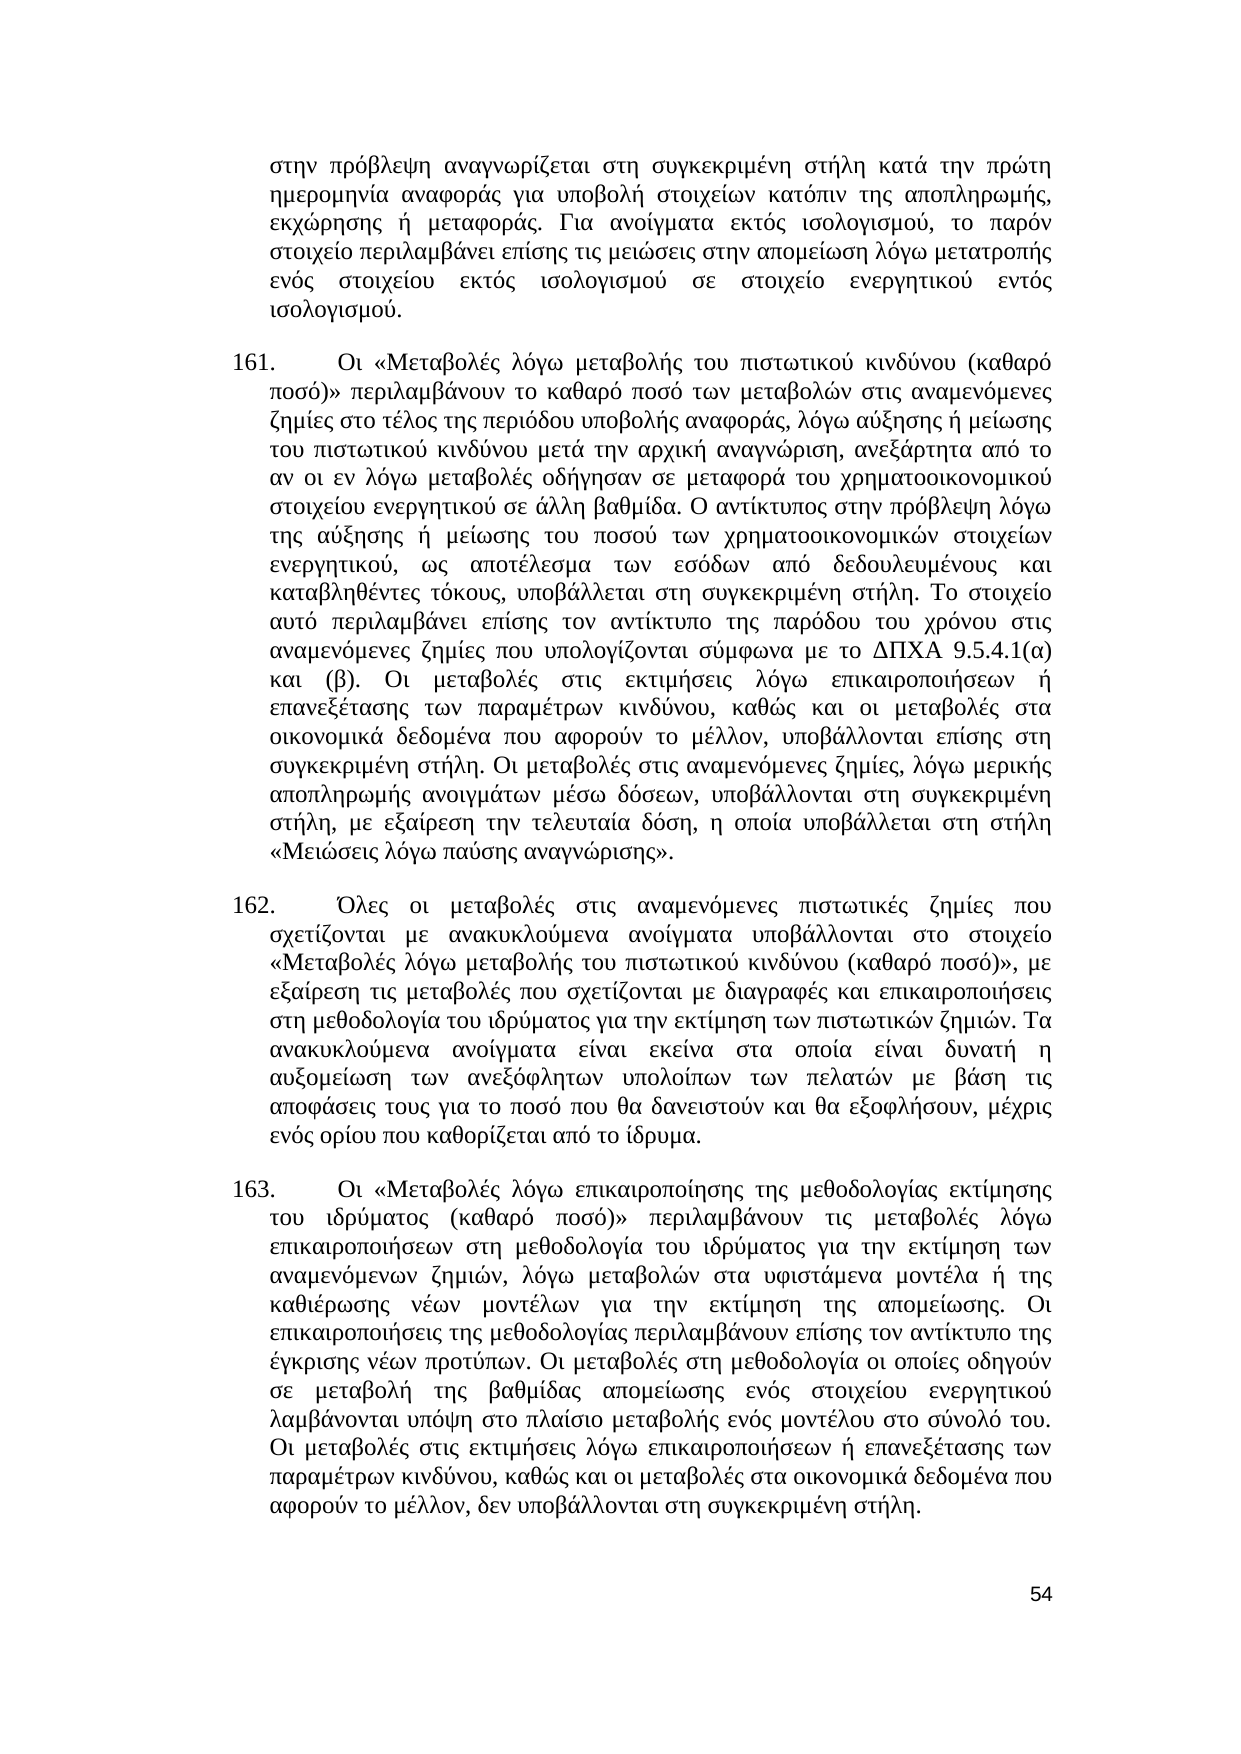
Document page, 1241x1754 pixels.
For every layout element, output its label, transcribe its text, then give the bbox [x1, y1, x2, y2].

text Οι «Μεταβολές λόγω μεταβολής του πιστωτικού κινδύνου (καθαρό ποσό)» περιλαμβάνουν το καθαρό ποσό των μεταβολών στις αναμενόμενες ζημίες στο τέλος της περιόδου υποβολής αναφοράς, λόγω αύξησης ή μείωσης του πιστωτικού κινδύνου μετά την αρχική αναγνώριση, ανεξάρτητα από το αν οι εν λόγω μεταβολές οδήγησαν σε μεταφορά του χρηματοοικονομικού στοιχείου ενεργητικού σε άλλη βαθμίδα. Ο αντίκτυπος στην πρόβλεψη λόγω της αύξησης ή μείωσης του ποσού των χρηματοοικονομικών στοιχείων ενεργητικού, ως αποτέλεσμα των εσόδων από δεδουλευμένους και καταβληθέντες τόκους, υποβάλλεται στη συγκεκριμένη στήλη. Το στοιχείο αυτό περιλαμβάνει επίσης τον αντίκτυπο της παρόδου του χρόνου στις αναμενόμενες ζημίες που υπολογίζονται σύμφωνα με το ΔΠΧΑ 9.5.4.1(α) και (β). Οι μεταβολές στις εκτιμήσεις λόγω επικαιροποιήσεων ή επανεξέτασης των παραμέτρων κινδύνου, καθώς και οι μεταβολές στα οικονομικά δεδομένα που αφορούν το μέλλον, υποβάλλονται επίσης στη συγκεκριμένη στήλη. Οι μεταβολές στις αναμενόμενες ζημίες, λόγω μερικής αποπληρωμής ανοιγμάτων μέσω δόσεων, υποβάλλονται στη συγκεκριμένη στήλη, με εξαίρεση την τελευταία δόση, η οποία υποβάλλεται στη στήλη «Μειώσεις λόγω παύσης αναγνώρισης». [232, 347, 1053, 865]
text Όλες οι μεταβολές στις αναμενόμενες πιστωτικές ζημίες που σχετίζονται με ανακυκλούμενα ανοίγματα υποβάλλονται στο στοιχείο «Μεταβολές λόγω μεταβολής του πιστωτικού κινδύνου (καθαρό ποσό)», με εξαίρεση τις μεταβολές που σχετίζονται με διαγραφές και επικαιροποιήσεις στη μεθοδολογία του ιδρύματος για την εκτίμηση των πιστωτικών ζημιών. Τα ανακυκλούμενα ανοίγματα είναι εκείνα στα οποία είναι δυνατή η αυξομείωση των ανεξόφλητων υπολοίπων των πελατών με βάση τις αποφάσεις τους για το ποσό που θα δανειστούν και θα εξοφλήσουν, μέχρις ενός ορίου που καθορίζεται από το ίδρυμα. [232, 890, 1053, 1149]
text Οι «Μεταβολές λόγω επικαιροποίησης της μεθοδολογίας εκτίμησης του ιδρύματος (καθαρό ποσό)» περιλαμβάνουν τις μεταβολές λόγω επικαιροποιήσεων στη μεθοδολογία του ιδρύματος για την εκτίμηση των αναμενόμενων ζημιών, λόγω μεταβολών στα υφιστάμενα μοντέλα ή της καθιέρωσης νέων μοντέλων για την εκτίμηση της απομείωσης. Οι επικαιροποιήσεις της μεθοδολογίας περιλαμβάνουν επίσης τον αντίκτυπο της έγκρισης νέων προτύπων. Οι μεταβολές στη μεθοδολογία οι οποίες οδηγούν σε μεταβολή της βαθμίδας απομείωσης ενός στοιχείου ενεργητικού λαμβάνονται υπόψη στο πλαίσιο μεταβολής ενός μοντέλου στο σύνολό του. Οι μεταβολές στις εκτιμήσεις λόγω επικαιροποιήσεων ή επανεξέτασης των παραμέτρων κινδύνου, καθώς και οι μεταβολές στα οικονομικά δεδομένα που αφορούν το μέλλον, δεν υποβάλλονται στη συγκεκριμένη στήλη. [232, 1174, 1053, 1519]
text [232, 150, 1053, 322]
